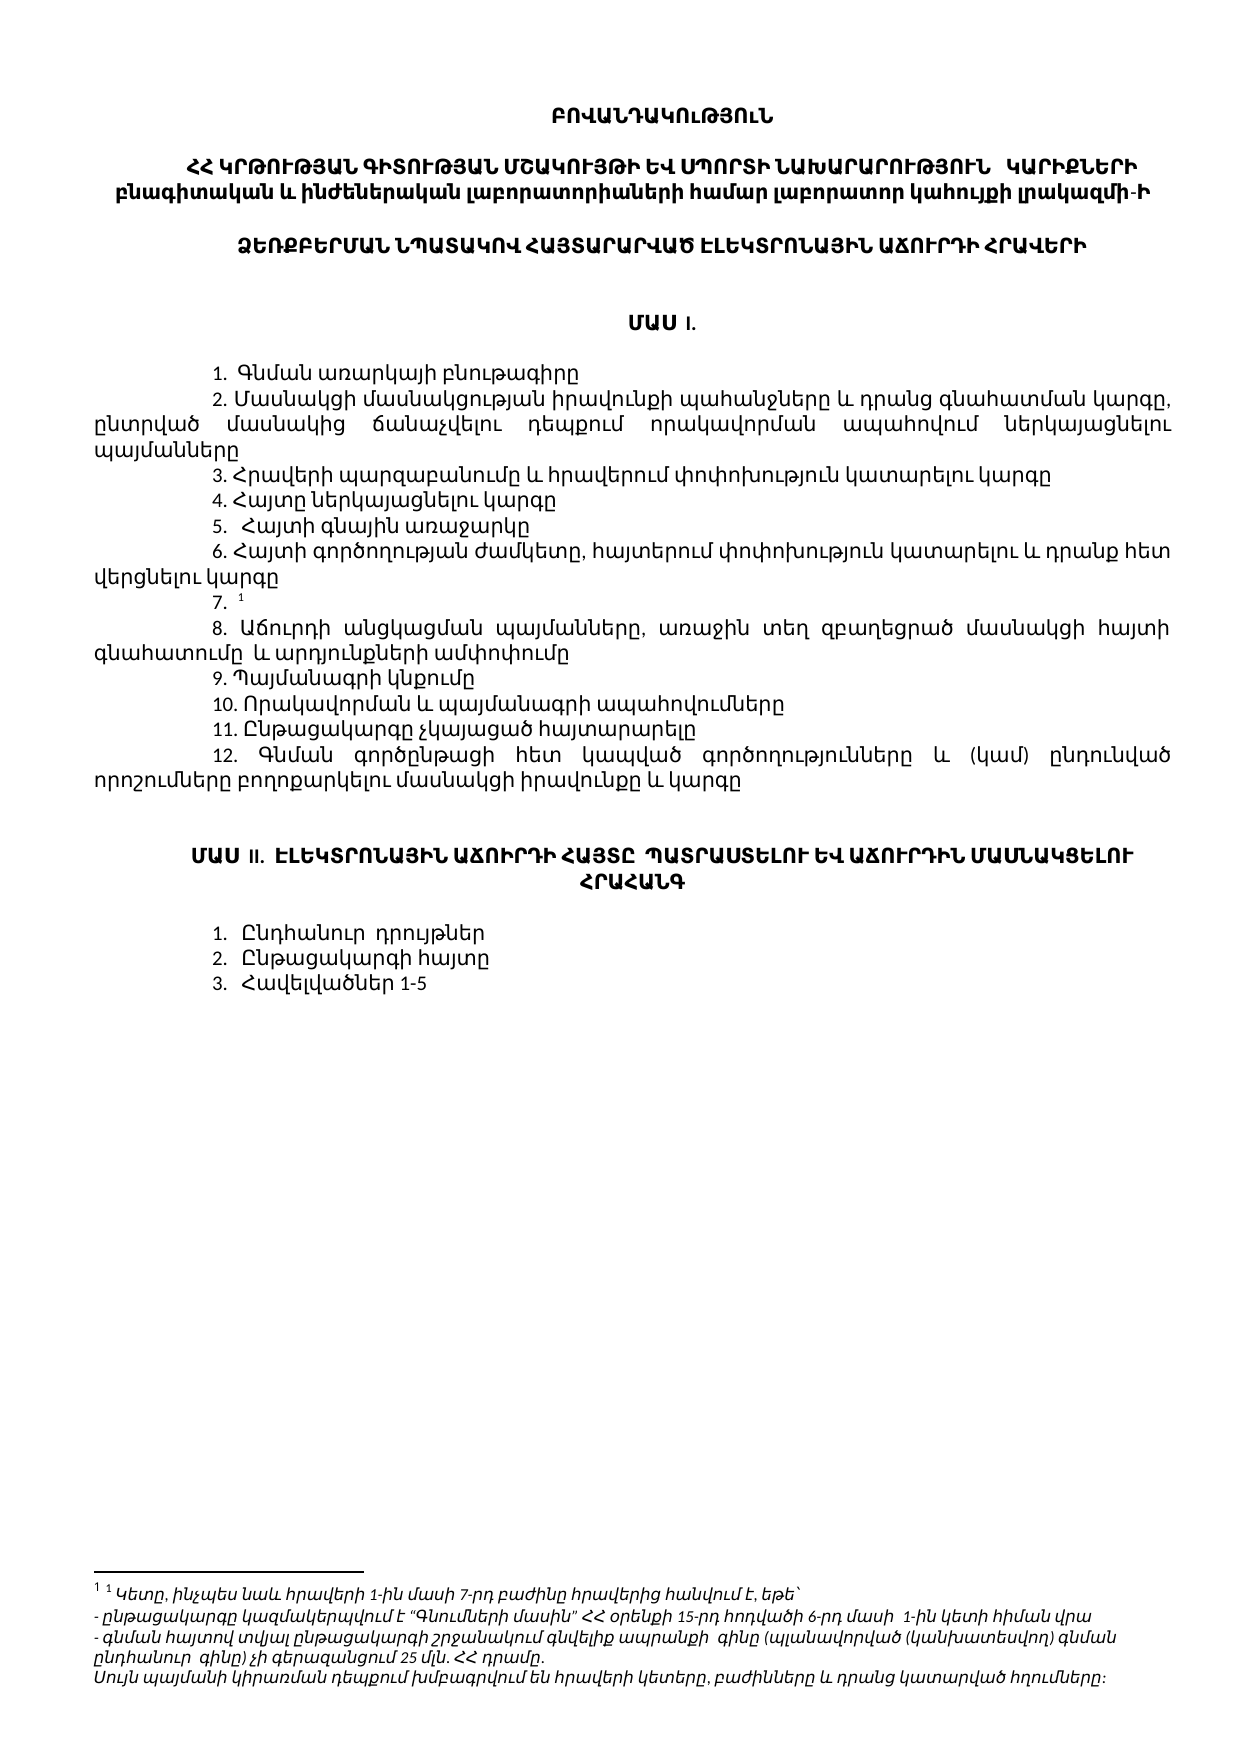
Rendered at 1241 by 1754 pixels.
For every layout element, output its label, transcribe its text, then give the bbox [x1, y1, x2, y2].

text 10. Որակավորման և պայմանագրի ապահովումները [94, 691, 1171, 716]
text ՄԱՍ I. [94, 310, 1171, 335]
text 2. Ընթացակարգի հայտը [94, 945, 1171, 971]
text 7. 1 [94, 589, 1171, 615]
text ԲՈՎԱՆԴԱԿՈւԹՅՈւՆ [94, 103, 1171, 128]
text 1. Ընդհանուր դրույթներ [94, 920, 1171, 945]
text 6. Հայտի գործողության ժամկետը, հայտերում փոփոխություն կատարելու և դրանք հետ վերցնելու կարգը [94, 538, 1171, 589]
text ՁԵՌՔԲԵՐՄԱՆ ՆՊԱՏԱԿՈՎ ՀԱՅՏԱՐԱՐՎԱԾ ԷԼԵԿՏՐՈՆԱՅԻՆ ԱՃՈՒՐԴԻ ՀՐԱՎԵՐԻ [94, 233, 1171, 259]
text 3. Հրավերի պարզաբանումը և հրավերում փոփոխություն կատարելու կարգը [94, 462, 1171, 488]
text 8. Աճուրդի անցկացման պայմանները, առաջին տեղ զբաղեցրած մասնակցի հայտի գնահատումը և արդյունքների ամփոփումը [94, 615, 1171, 666]
text 1. Գնման առարկայի բնութագիրը [94, 361, 1171, 386]
text 5. Հայտի գնային առաջարկը [94, 513, 1171, 538]
text ՄԱՍ II. ԷԼԵԿՏՐՈՆԱՅԻՆ ԱՃՈԻՐԴԻ ՀԱՅՏԸ ՊԱՏՐԱՍՏԵԼՈՒ ԵՎ ԱՃՈՒՐԴԻՆ ՄԱՍՆԱԿՑԵԼՈՒ ՀՐԱՀԱՆԳ [94, 843, 1171, 894]
text 11. Ընթացակարգը չկայացած հայտարարելը [94, 716, 1171, 742]
text 4. Հայտը ներկայացնելու կարգը [94, 488, 1171, 513]
text 9. Պայմանագրի կնքումը [94, 666, 1171, 691]
text 3. Հավելվածներ 1-5 [94, 971, 1171, 996]
text 2. Մասնակցի մասնակցության իրավունքի պահանջները և դրանց գնահատման կարգը, ընտրված մասնակից ճանաչվելու դեպքում որակավորման ապահովում ներկայացնելու պայմանները [94, 386, 1171, 462]
text ՀՀ ԿՐԹՈՒԹՅԱՆ ԳԻՏՈՒԹՅԱՆ ՄՇԱԿՈՒՅԹԻ ԵՎ ՍՊՈՐՏԻ ՆԱԽԱՐԱՐՈՒԹՅՈՒՆ ԿԱՐԻՔՆԵՐԻ բնագիտական և ինժեներական լաբորատորիաների համար լաբորատոր կահույքի լրակազմի-Ի [94, 154, 1171, 205]
text 12. Գնման գործընթացի հետ կապված գործողությունները և (կամ) ընդունված որոշումները բողոքարկելու մասնակցի իրավունքը և կարգը [94, 742, 1171, 793]
